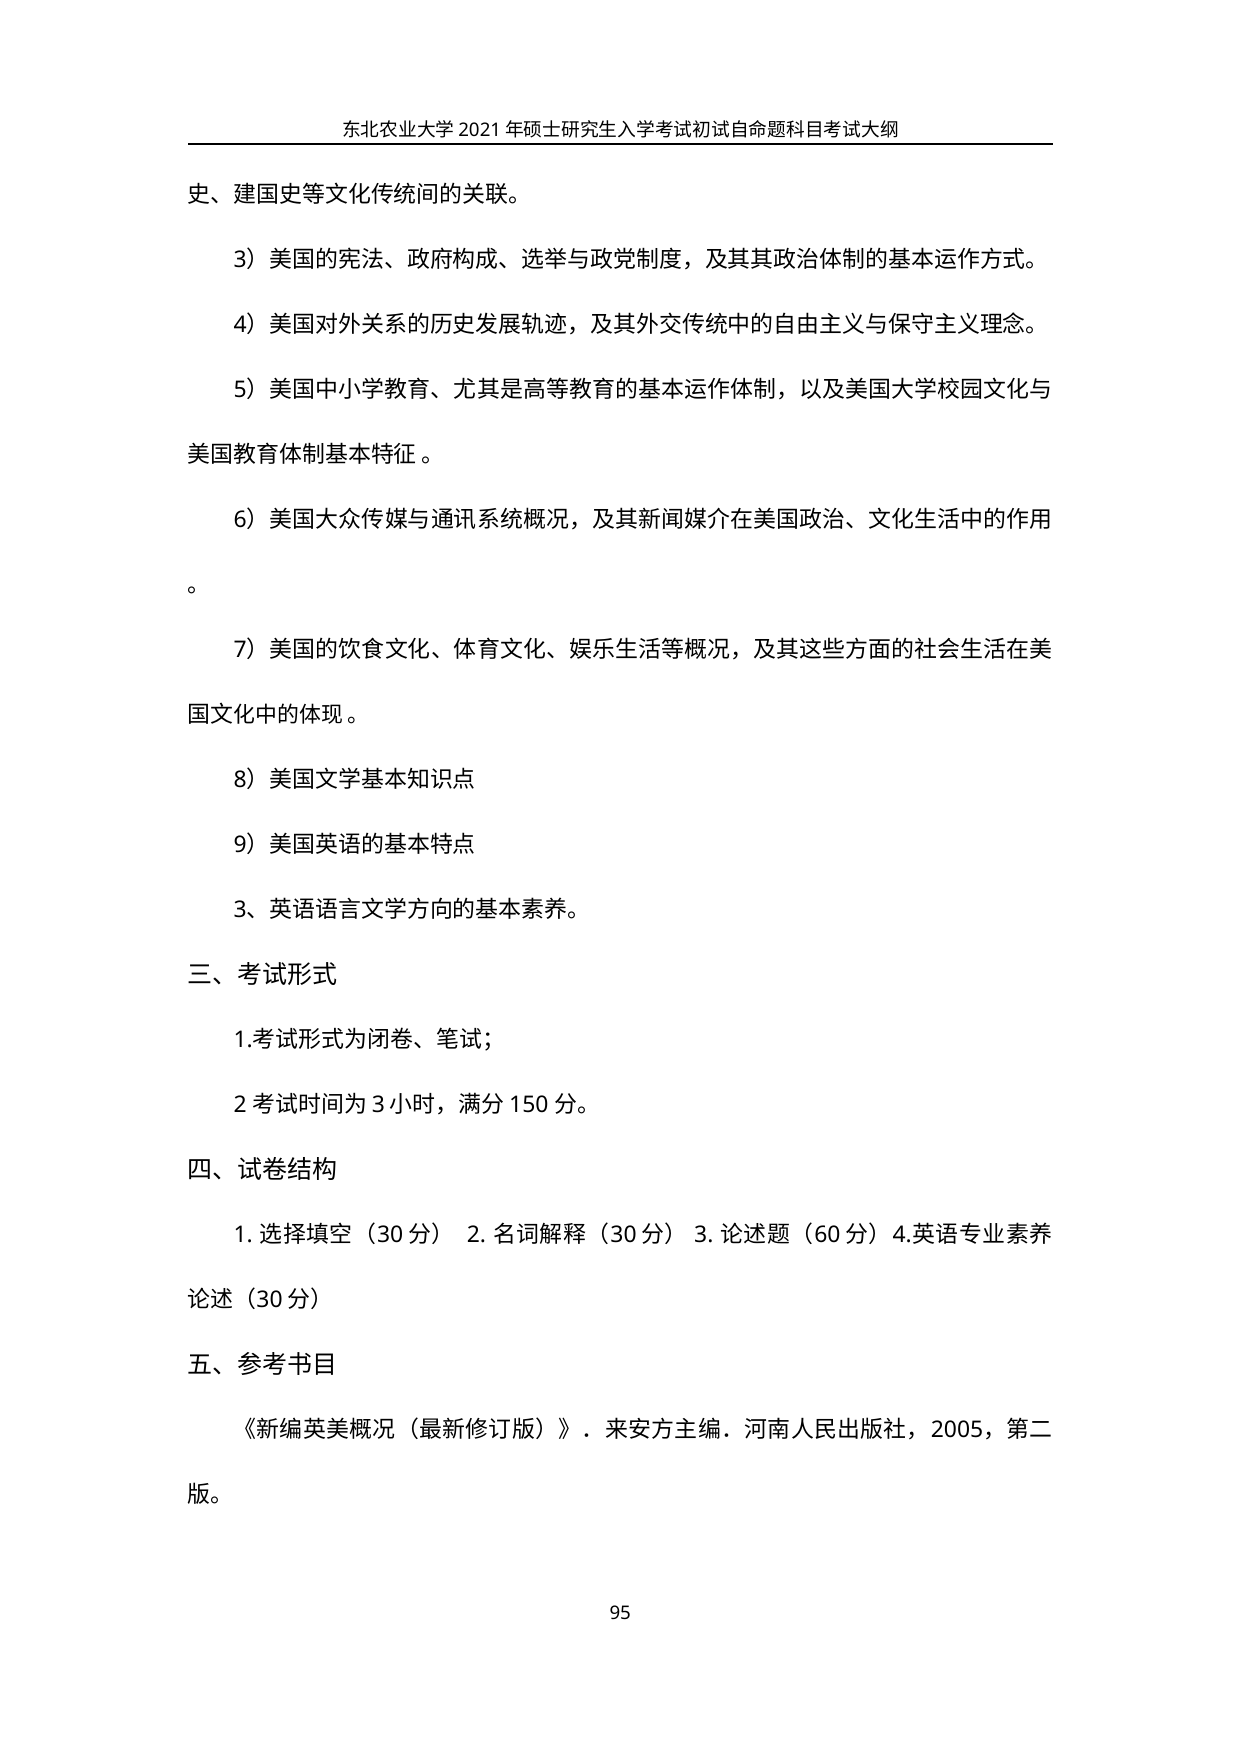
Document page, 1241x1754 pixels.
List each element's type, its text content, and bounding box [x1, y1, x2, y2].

text 1. 选择填空（30分） 2. 名词解释（30分） 3. 论述题（60分）4.英语专业素养论述（30分） [187, 1200, 1053, 1330]
text 6）美国大众传媒与通讯系统概况，及其新闻媒介在美国政治、文化生活中的作用 。 [187, 485, 1053, 615]
text 2 考试时间为3小时，满分 150 分。 [187, 1070, 1053, 1135]
text 五、参考书目 [187, 1330, 1053, 1395]
text 7）美国的饮食文化、体育文化、娱乐生活等概况，及其这些方面的社会生活在美国文化中的体现 。 [187, 615, 1053, 745]
text 9）美国英语的基本特点 [187, 810, 1053, 875]
text 四、试卷结构 [187, 1135, 1053, 1200]
text 8）美国文学基本知识点 [187, 745, 1053, 810]
text 3）美国的宪法、政府构成、选举与政党制度，及其其政治体制的基本运作方式。 [187, 225, 1053, 290]
text 4）美国对外关系的历史发展轨迹，及其外交传统中的自由主义与保守主义理念。 [187, 290, 1053, 355]
text 《新编英美概况（最新修订版）》．来安方主编．河南人民出版社，2005，第二版。 [187, 1395, 1053, 1525]
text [187, 160, 1053, 225]
text 5）美国中小学教育、尤其是高等教育的基本运作体制，以及美国大学校园文化与美国教育体制基本特征 。 [187, 355, 1053, 485]
text 3、英语语言文学方向的基本素养。 [187, 875, 1053, 940]
text 三、考试形式 [187, 940, 1053, 1005]
text 1.考试形式为闭卷、笔试； [187, 1005, 1053, 1070]
